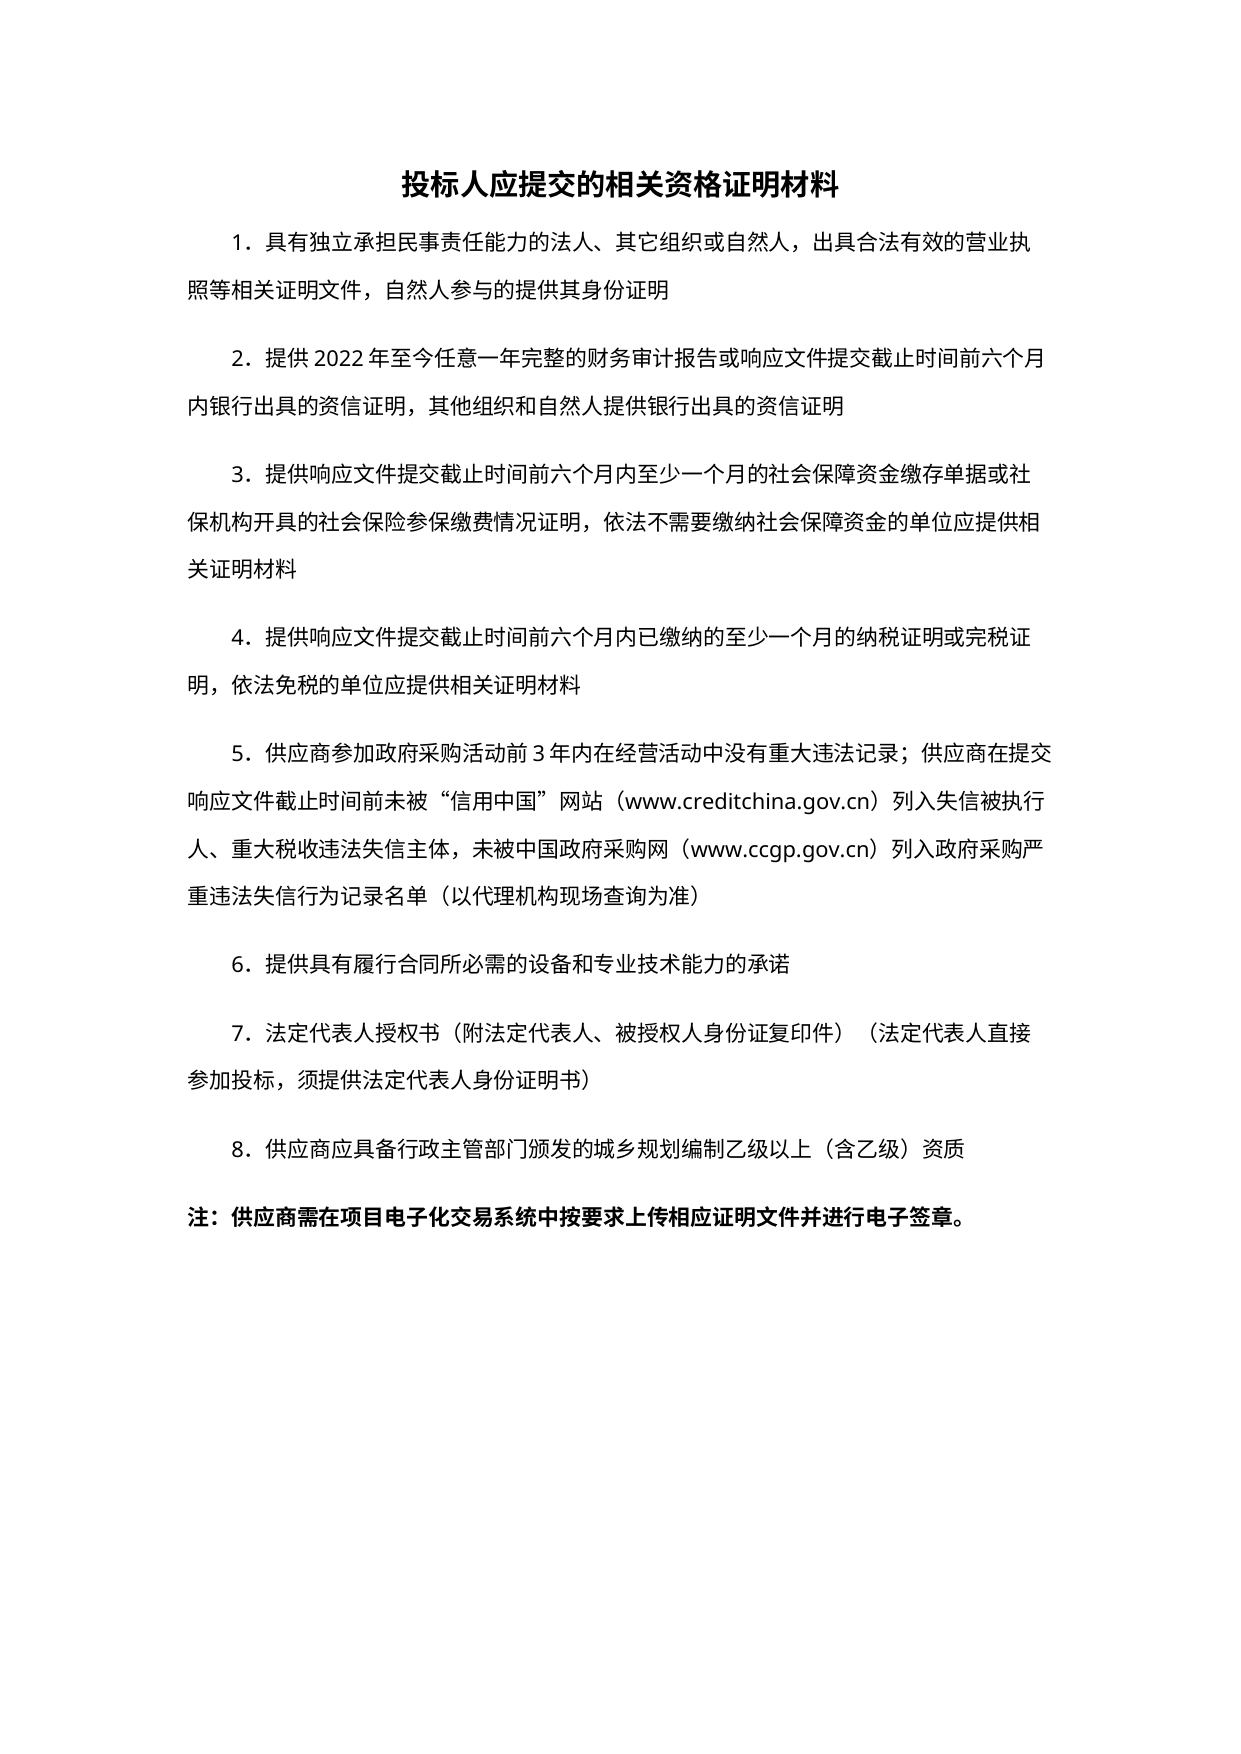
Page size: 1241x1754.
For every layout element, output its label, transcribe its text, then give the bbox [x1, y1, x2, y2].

list 提供具有履行合同所必需的设备和专业技术能力的承诺 [187, 947, 1053, 979]
text 注：供应商需在项目电子化交易系统中按要求上传相应证明文件并进行电子签章。 [187, 1200, 1053, 1232]
list 供应商参加政府采购活动前3年内在经营活动中没有重大违法记录；供应商在提交响应文件截止时间前未被“信用中国”网站（www.creditchina.gov.cn）列入失信被执行人、重大税收违法失信主体，未被中国政府采购网（www.ccgp.gov.cn）列入政府采购严重违法失信行为记录名单（以代理机构现场查询为准） [187, 736, 1053, 911]
list 提供响应文件提交截止时间前六个月内至少一个月的社会保障资金缴存单据或社保机构开具的社会保险参保缴费情况证明，依法不需要缴纳社会保障资金的单位应提供相关证明材料 [187, 457, 1053, 584]
list 提供2022年至今任意一年完整的财务审计报告或响应文件提交截止时间前六个月内银行出具的资信证明，其他组织和自然人提供银行出具的资信证明 [187, 341, 1053, 420]
list 供应商应具备行政主管部门颁发的城乡规划编制乙级以上（含乙级）资质 [187, 1132, 1053, 1164]
list 法定代表人授权书（附法定代表人、被授权人身份证复印件）（法定代表人直接参加投标，须提供法定代表人身份证明书） [187, 1016, 1053, 1095]
list 具有独立承担民事责任能力的法人、其它组织或自然人，出具合法有效的营业执照等相关证明文件，自然人参与的提供其身份证明 [187, 225, 1053, 304]
text 投标人应提交的相关资格证明材料 [187, 162, 1053, 204]
list 提供响应文件提交截止时间前六个月内已缴纳的至少一个月的纳税证明或完税证明，依法免税的单位应提供相关证明材料 [187, 620, 1053, 700]
